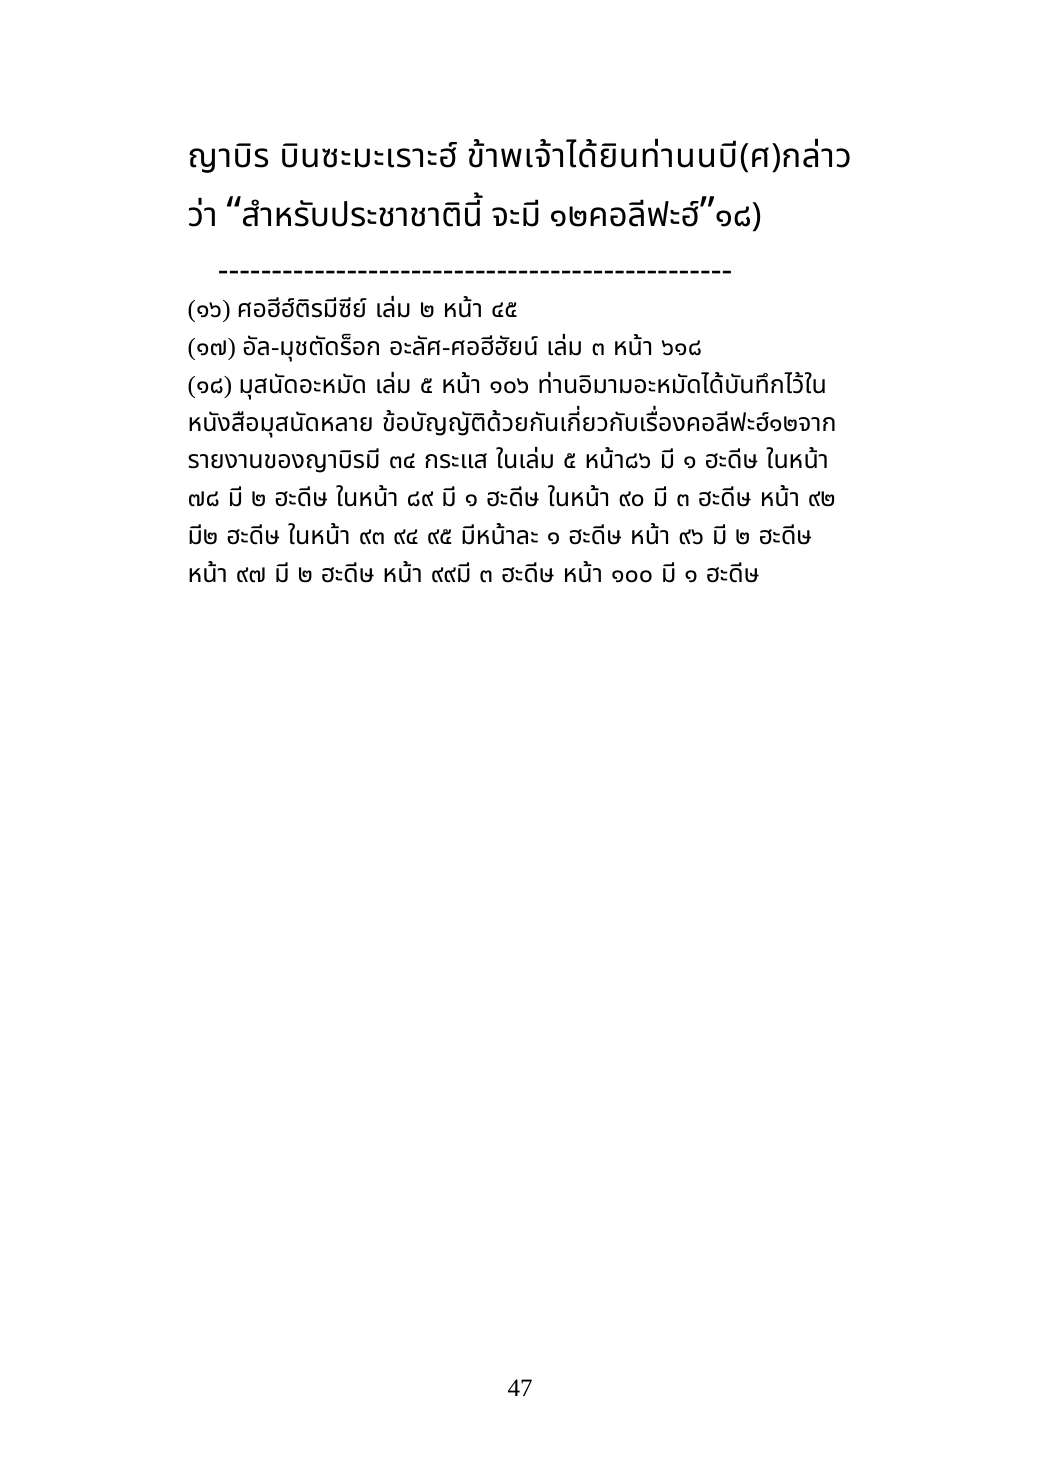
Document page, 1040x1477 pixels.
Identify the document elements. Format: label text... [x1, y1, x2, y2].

text ------------------------------------------------ [187, 246, 852, 291]
text (๑๗) อัล-มุชตัดร็อก อะลัศ-ศอฮีฮัยน์ เล่ม ๓ หน้า ๖๑๘ [187, 329, 852, 367]
text (๑๘) มุสนัดอะหมัด เล่ม ๕ หน้า ๑๐๖ ท่านอิมามอะหมัดได้บันทึกไว้ในหนังสือมุสนัดหลาย ข้อบัญญัติด้วยกันเกี่ยวกับเรื่องคอลีฟะฮ์๑๒จากรายงานของญาบิรมี ๓๔ กระแส ในเล่ม ๕ หน้า๘๖ มี ๑ ฮะดีษ ในหน้า ๗๘ มี ๒ ฮะดีษ ในหน้า ๘๙ มี ๑ ฮะดีษ ในหน้า ๙๐ มี ๓ ฮะดีษ หน้า ๙๒ มี๒ ฮะดีษ ในหน้า ๙๓ ๙๔ ๙๕ มีหน้าละ ๑ ฮะดีษ หน้า ๙๖ มี ๒ ฮะดีษ หน้า ๙๗ มี ๒ ฮะดีษ หน้า ๙๙มี ๓ ฮะดีษ หน้า ๑๐๐ มี ๑ ฮะดีษ [187, 367, 852, 593]
text (๑๖) ศอฮีฮ์ติรมีซีย์ เล่ม ๒ หน้า ๔๕ [187, 291, 852, 329]
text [187, 132, 852, 246]
